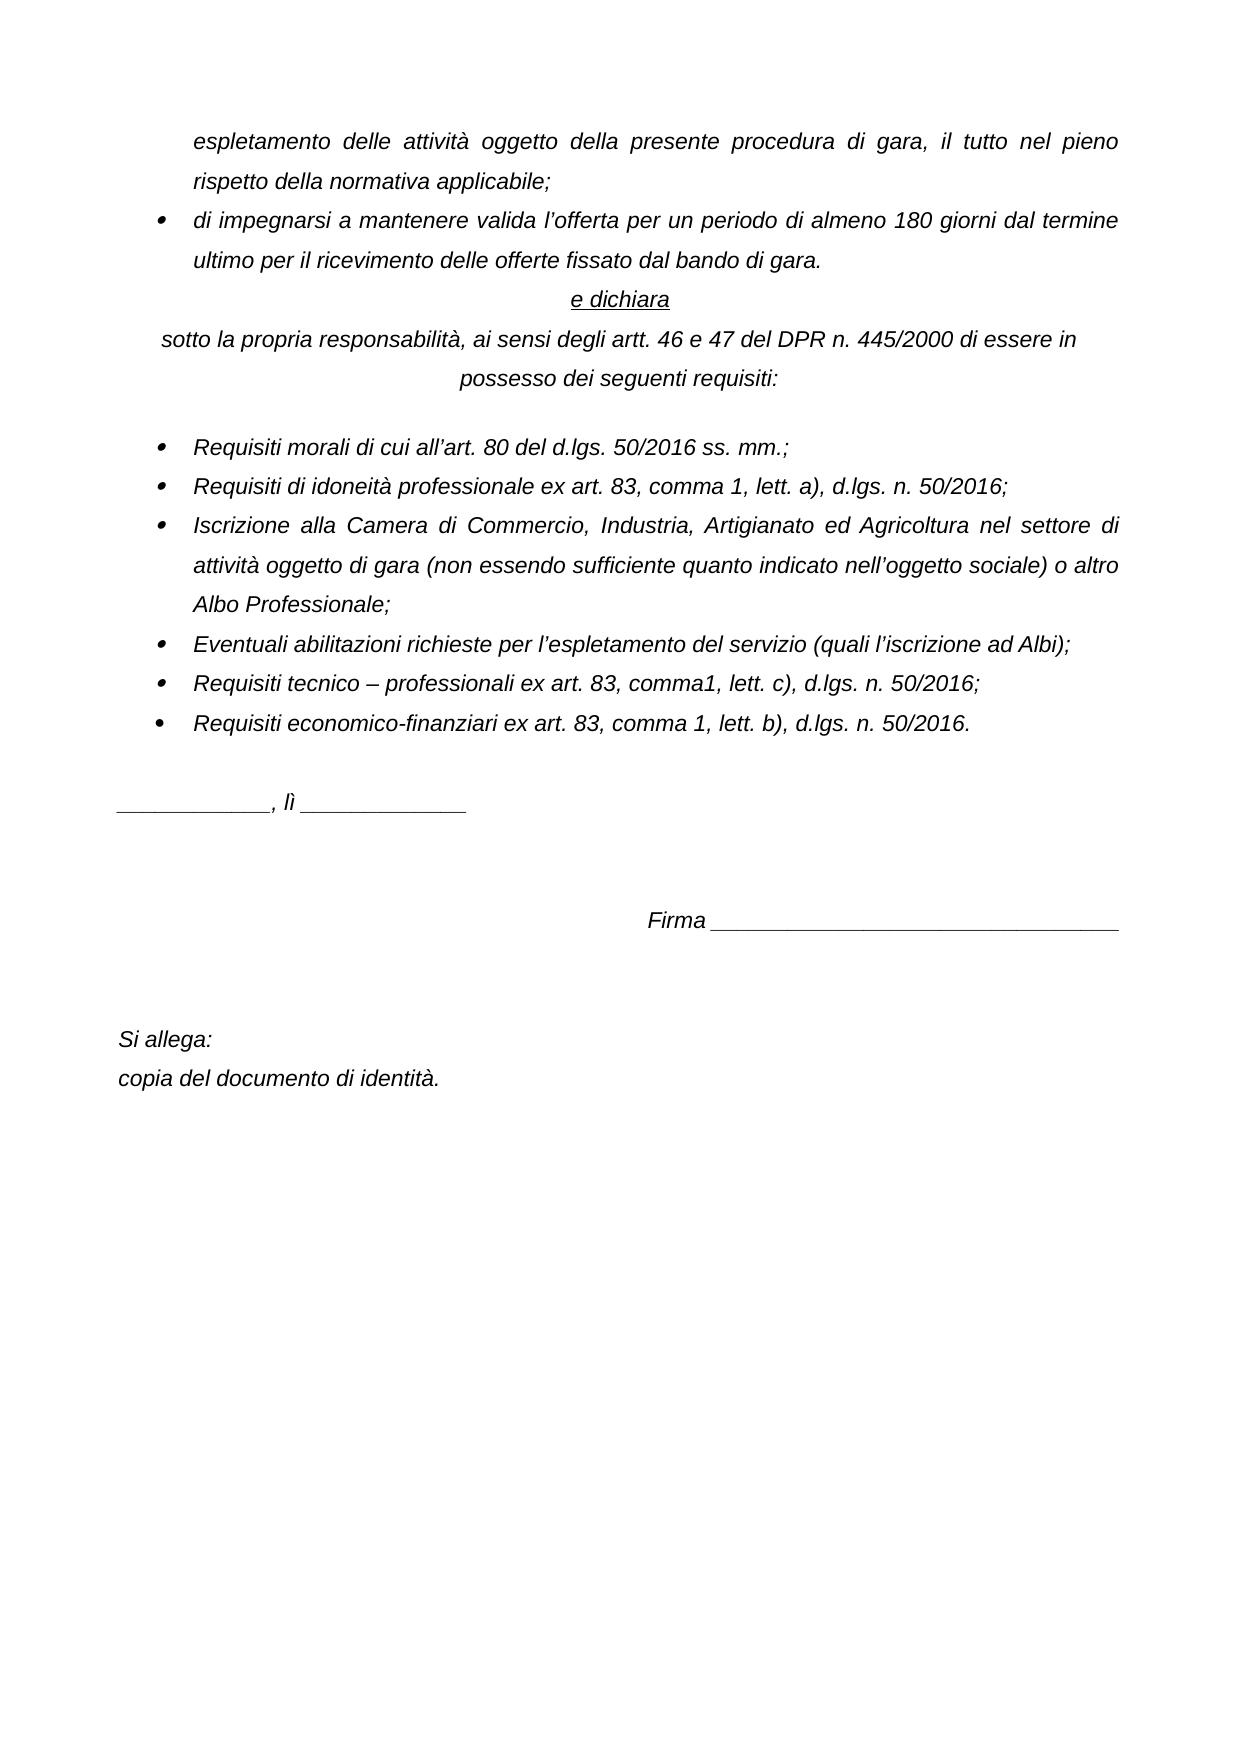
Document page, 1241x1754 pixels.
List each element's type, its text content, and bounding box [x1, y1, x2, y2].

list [156, 128, 1122, 194]
text ____________, lì _____________ [118, 789, 1122, 815]
list Requisiti morali di cui all’art. 80 del d.lgs. 50/2016 ss. mm.; [156, 433, 1122, 460]
list Eventuali abilitazioni richieste per l’espletamento del servizio (quali l’iscrizione ad Albi); [156, 631, 1122, 657]
list Requisiti di idoneità professionale ex art. 83, comma 1, lett. a), d.lgs. n. 50/2016; [156, 473, 1122, 499]
list Requisiti economico-finanziari ex art. 83, comma 1, lett. b), d.lgs. n. 50/2016. [156, 710, 1122, 736]
list Requisiti tecnico – professionali ex art. 83, comma1, lett. c), d.lgs. n. 50/2016; [156, 670, 1122, 697]
list Iscrizione alla Camera di Commercio, Industria, Artigianato ed Agricoltura nel settore di attività oggetto di gara (non essendo sufficiente quanto indicato nell’oggetto sociale) o altro Albo Professionale; [156, 512, 1122, 618]
text sotto la propria responsabilità, ai sensi degli artt. 46 e 47 del DPR n. 445/2000 di essere in possesso dei seguenti requisiti: [118, 326, 1122, 392]
text Si allega: [118, 1026, 1122, 1052]
text Firma ________________________________ [118, 907, 1122, 933]
text e dichiara [118, 286, 1122, 313]
list di impegnarsi a mantenere valida l’offerta per un periodo di almeno 180 giorni dal termine ultimo per il ricevimento delle offerte fissato dal bando di gara. [156, 207, 1122, 273]
text copia del documento di identità. [118, 1065, 1122, 1091]
